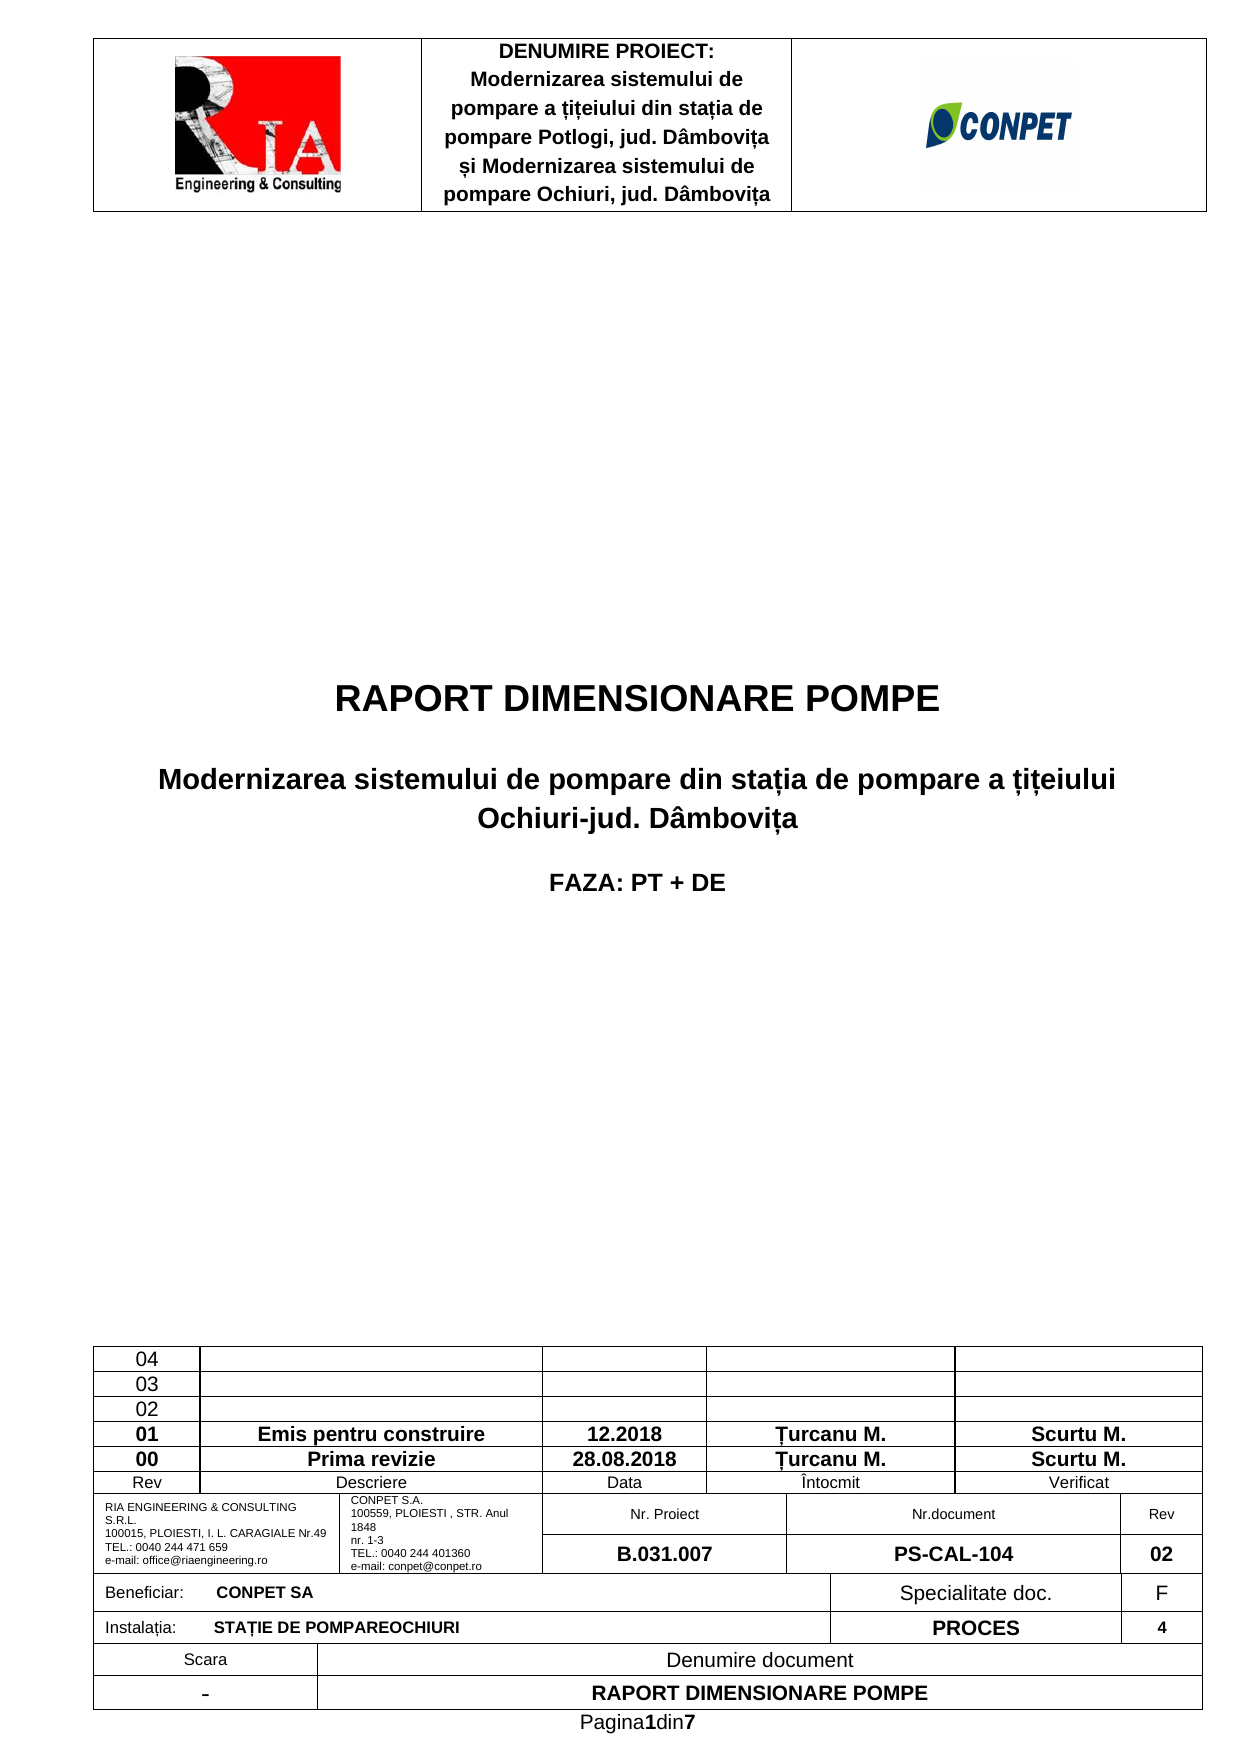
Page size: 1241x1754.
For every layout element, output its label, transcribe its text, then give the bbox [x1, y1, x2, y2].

picture [175, 56, 341, 193]
text RAPORT DIMENSIONARE POMPE [37, 676, 1237, 724]
text Modernizarea sistemului de pompare din stația de pompare a țițeiului [37, 762, 1237, 801]
picture [922, 58, 1076, 191]
text Ochiuri-jud. Dâmbovița [37, 801, 1237, 839]
text FAZA: PT + DE [37, 868, 1237, 896]
